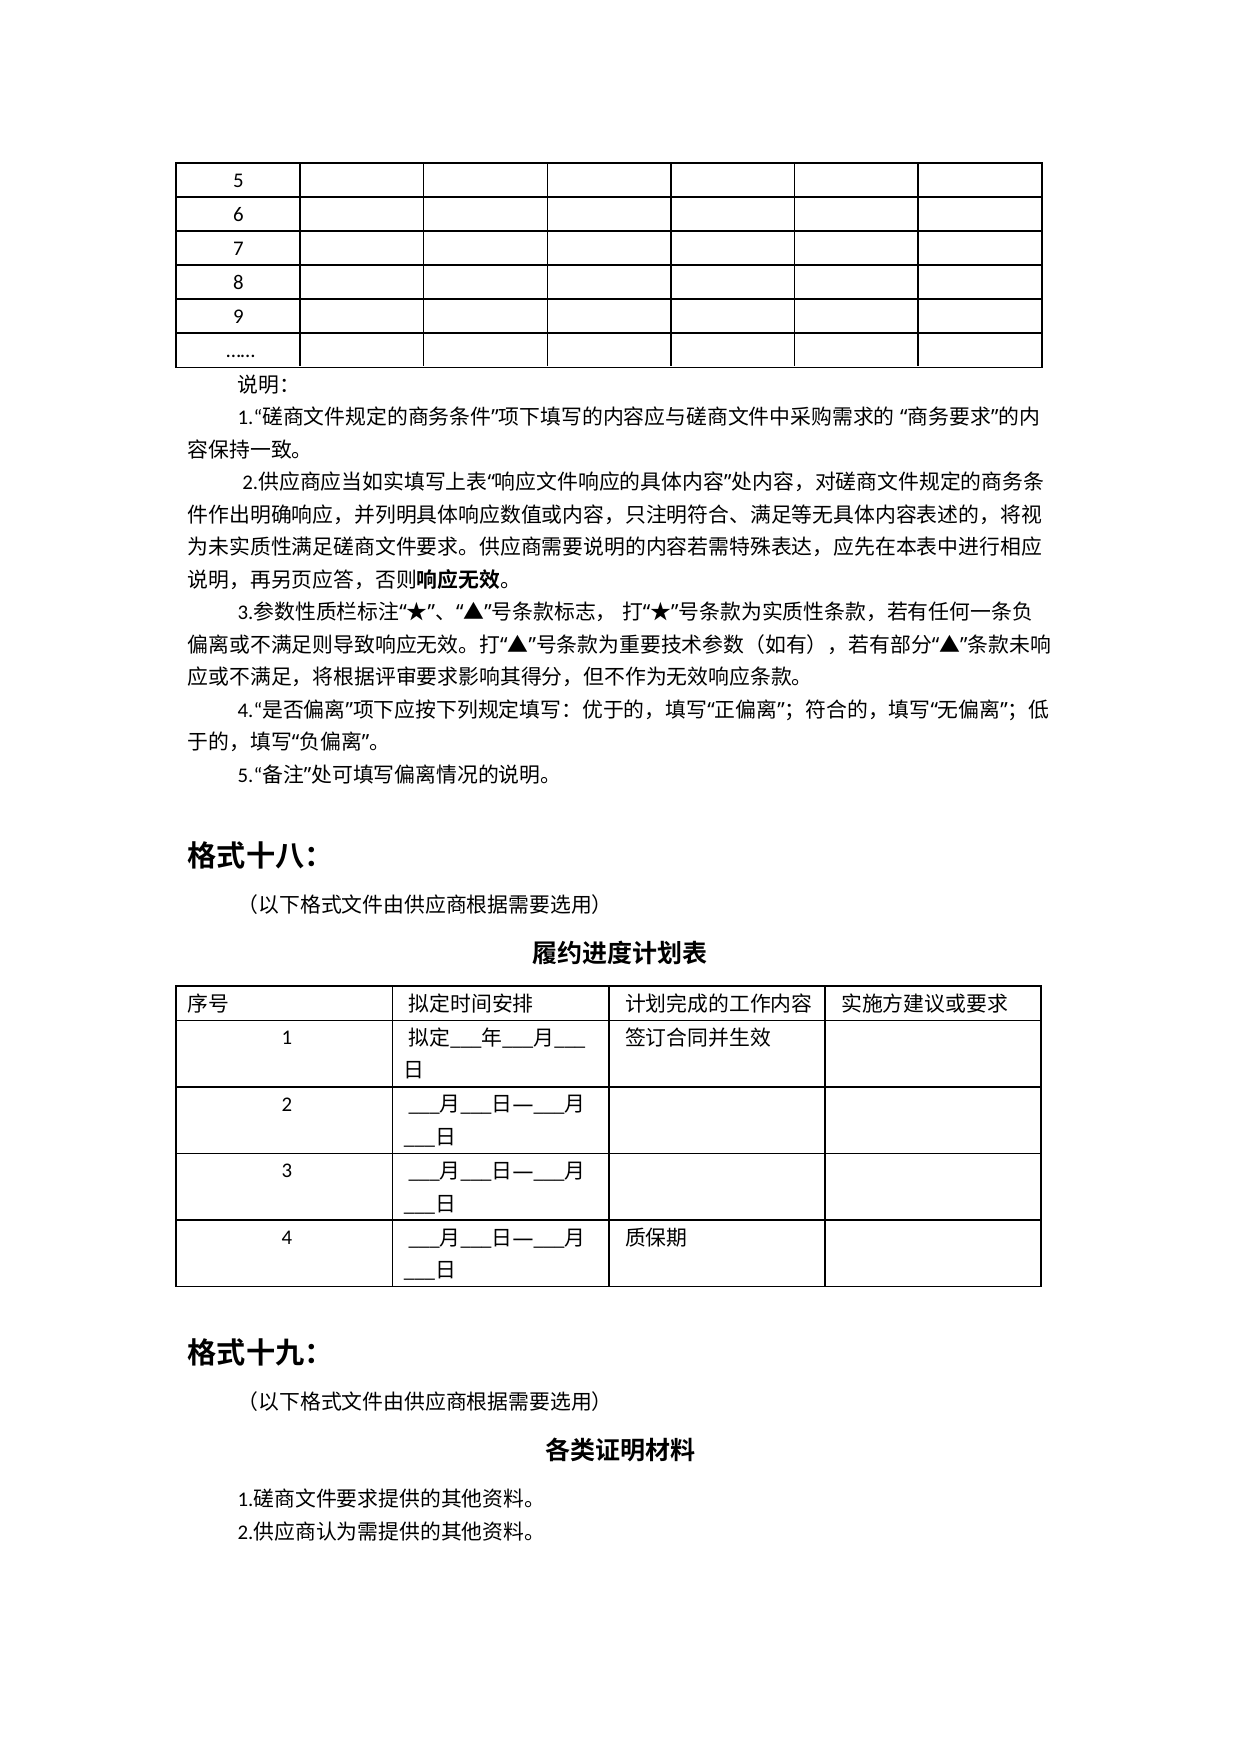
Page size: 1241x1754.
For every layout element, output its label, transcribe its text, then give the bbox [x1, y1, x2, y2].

table_cell [301, 300, 423, 332]
table_header 序号 [177, 987, 392, 1019]
table_cell [424, 232, 547, 264]
table_cell [672, 198, 794, 230]
text 2.供应商认为需提供的其他资料。 [187, 1515, 1053, 1547]
table_cell [919, 300, 1041, 332]
table_cell [919, 164, 1041, 196]
table_cell [672, 232, 794, 264]
table_cell [424, 334, 547, 366]
text 5.“备注”处可填写偏离情况的说明。 [187, 758, 1053, 790]
table_cell [301, 334, 423, 366]
text 履约进度计划表 [187, 920, 1053, 985]
table_cell [795, 232, 917, 264]
table_cell 质保期 [610, 1221, 824, 1286]
table_cell [548, 232, 670, 264]
text 3.参数性质栏标注“★”、“▲”号条款标志， 打“★”号条款为实质性条款，若有任何一条负偏离或不满足则导致响应无效。打“▲”号条款为重要技术参数（如有），若有部分“▲”条款未响应或不满足，将根据评审要求影响其得分，但不作为无效响应条款。 [187, 595, 1053, 693]
table_cell [301, 164, 423, 196]
table_cell ___月___日—___月___日 [393, 1221, 608, 1286]
table_cell [919, 334, 1041, 366]
table_cell 2 [177, 1088, 392, 1153]
table_cell 8 [177, 266, 299, 298]
table_cell [424, 266, 547, 298]
table_cell 4 [177, 1221, 392, 1286]
table_cell [919, 198, 1041, 230]
text 2.供应商应当如实填写上表“响应文件响应的具体内容”处内容，对磋商文件规定的商务条件作出明确响应，并列明具体响应数值或内容，只注明符合、满足等无具体内容表述的，将视为未实质性满足磋商文件要求。供应商需要说明的内容若需特殊表达，应先在本表中进行相应说明，再另页应答，否则响应无效。 [187, 465, 1053, 595]
table_cell [301, 266, 423, 298]
table_cell 6 [177, 198, 299, 230]
table_cell 9 [177, 300, 299, 332]
table_cell [424, 164, 547, 196]
table_cell [610, 1154, 824, 1219]
table_cell 签订合同并生效 [610, 1021, 824, 1086]
text 说明： [187, 368, 1053, 400]
table_cell [672, 300, 794, 332]
text 1.磋商文件要求提供的其他资料。 [187, 1482, 1053, 1515]
table_cell [826, 1088, 1040, 1153]
text 各类证明材料 [187, 1417, 1053, 1482]
table_cell [548, 164, 670, 196]
table_cell [548, 198, 670, 230]
text （以下格式文件由供应商根据需要选用） [187, 1385, 1053, 1417]
table_cell [826, 1154, 1040, 1219]
table_cell [795, 198, 917, 230]
table_header 拟定时间安排 [393, 987, 608, 1019]
table_cell [301, 232, 423, 264]
table_cell [795, 164, 917, 196]
table_cell ___月___日—___月___日 [393, 1088, 608, 1153]
table_cell [301, 198, 423, 230]
text 格式十九： [187, 1320, 1053, 1385]
table_cell [826, 1221, 1040, 1286]
table_header 实施方建议或要求 [826, 987, 1040, 1019]
text （以下格式文件由供应商根据需要选用） [187, 888, 1053, 920]
table_cell [424, 198, 547, 230]
table_cell 3 [177, 1154, 392, 1219]
table_header 计划完成的工作内容 [610, 987, 824, 1019]
table_cell 7 [177, 232, 299, 264]
table_cell [919, 266, 1041, 298]
table_cell ___月___日—___月___日 [393, 1154, 608, 1219]
text 4.“是否偏离”项下应按下列规定填写：优于的，填写“正偏离”；符合的，填写“无偏离”；低于的，填写“负偏离”。 [187, 693, 1053, 758]
table_cell 1 [177, 1021, 392, 1086]
text 1.“磋商文件规定的商务条件”项下填写的内容应与磋商文件中采购需求的 “商务要求”的内容保持一致。 [187, 400, 1053, 465]
table_cell [919, 232, 1041, 264]
table_cell [672, 266, 794, 298]
table_cell [672, 334, 794, 366]
table_cell [795, 266, 917, 298]
table_cell [548, 300, 670, 332]
table_cell [548, 334, 670, 366]
table_cell [424, 300, 547, 332]
table_cell [548, 266, 670, 298]
table_cell [795, 334, 917, 366]
table_cell 拟定___年___月___日 [393, 1021, 608, 1086]
table_cell [610, 1088, 824, 1153]
table_cell [795, 300, 917, 332]
table_cell …… [177, 334, 299, 366]
table_cell [826, 1021, 1040, 1086]
table_cell 5 [177, 164, 299, 196]
text 格式十八： [187, 823, 1053, 888]
table_cell [672, 164, 794, 196]
